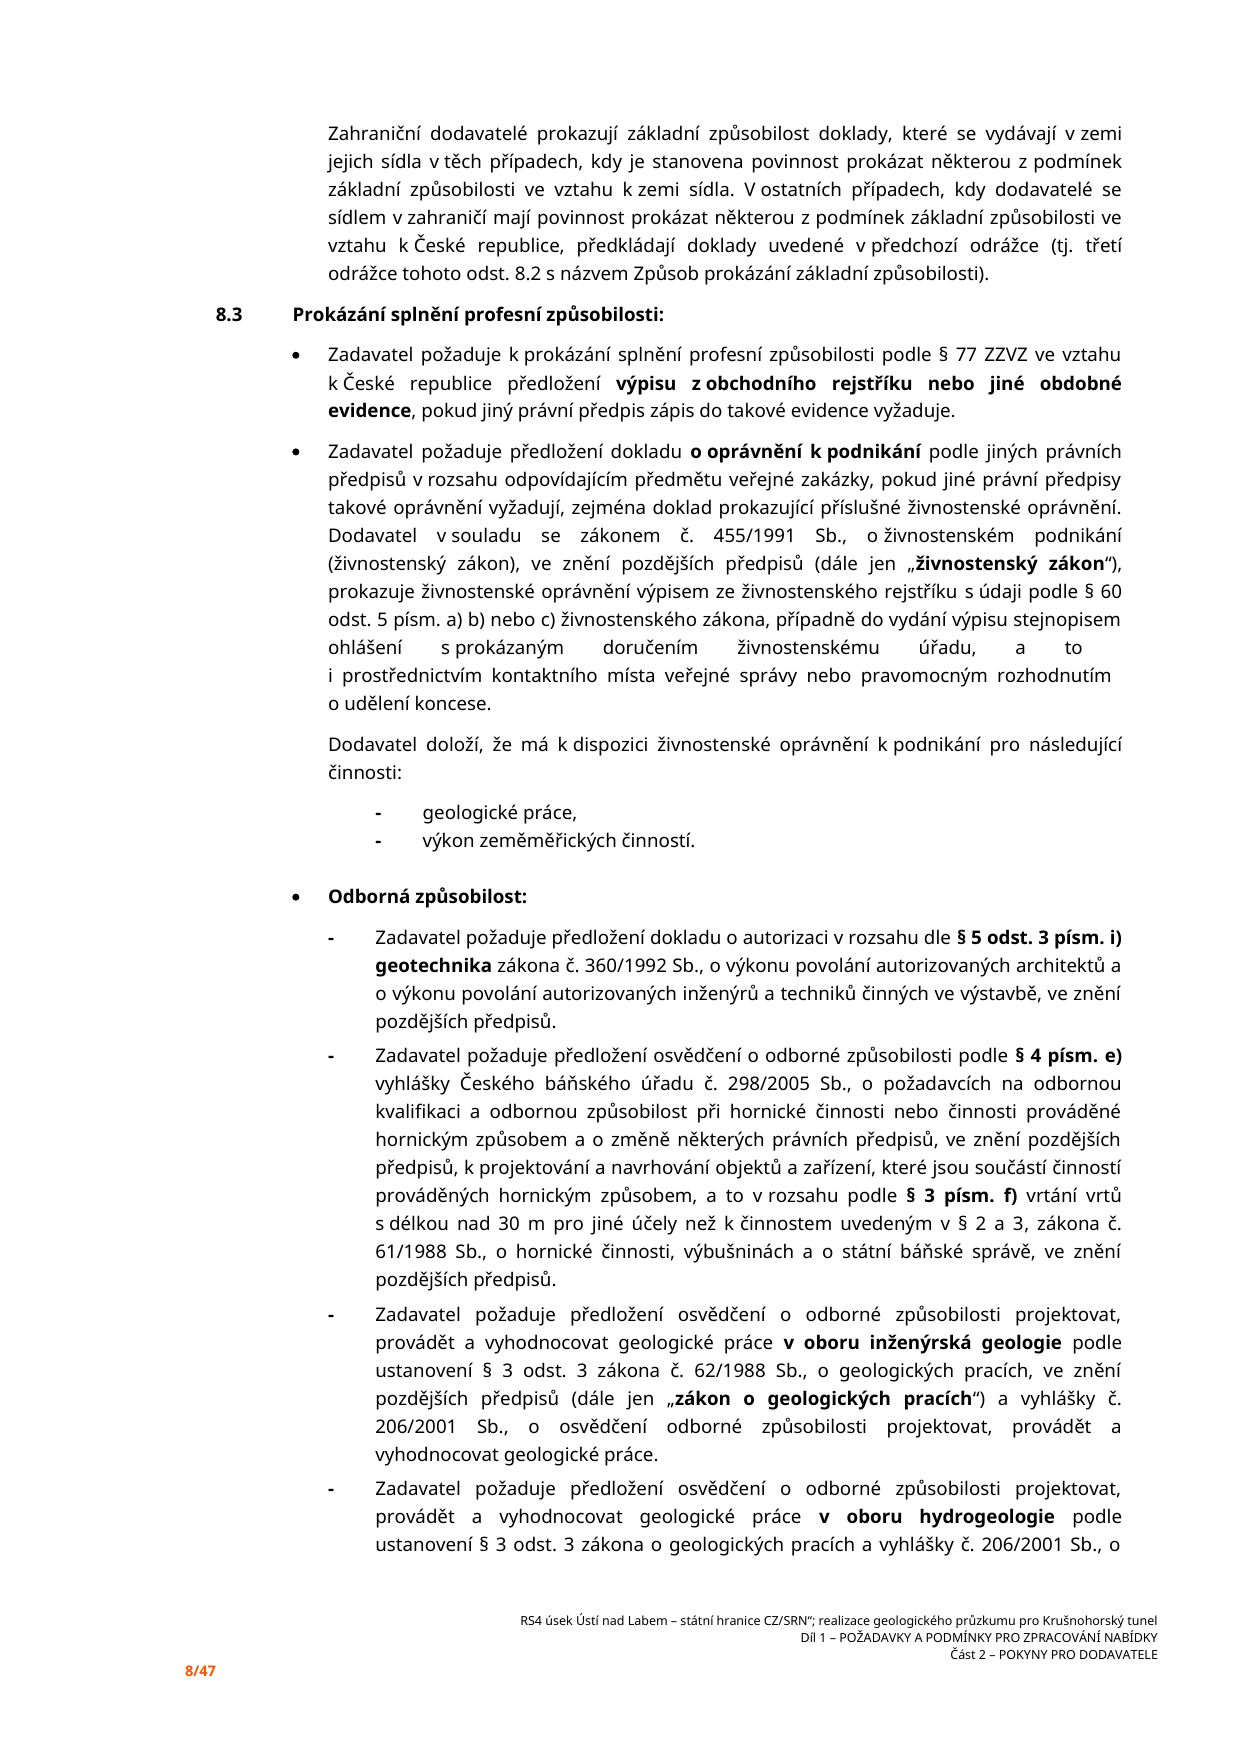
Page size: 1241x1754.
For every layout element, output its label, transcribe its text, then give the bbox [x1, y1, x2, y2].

text Zadavatel požaduje předložení osvědčení o odborné způsobilosti podle § 4 písm. e) vyhlášky Českého báňského úřadu č. 298/2005 Sb., o požadavcích na odbornou kvalifikaci a odbornou způsobilost při hornické činnosti nebo činnosti prováděné hornickým způsobem a o změně některých právních předpisů, ve znění pozdějších předpisů, k projektování a navrhování objektů a zařízení, které jsou součástí činností prováděných hornickým způsobem, a to v rozsahu podle § 3 písm. f) vrtání vrtů s délkou nad 30 m pro jiné účely než k činnostem uvedeným v § 2 a 3, zákona č. 61/1988 Sb., o hornické činnosti, výbušninách a o státní báňské správě, ve znění pozdějších předpisů. [328, 1042, 1122, 1292]
text Dodavatel doloží, že má k dispozici živnostenské oprávnění k podnikání pro následující činnosti: [328, 731, 1122, 784]
text Zadavatel požaduje předložení osvědčení o odborné způsobilosti projektovat, provádět a vyhodnocovat geologické práce v oboru inženýrská geologie podle ustanovení § 3 odst. 3 zákona č. 62/1988 Sb., o geologických pracích, ve znění pozdějších předpisů (dále jen „zákon o geologických pracích“) a vyhlášky č. 206/2001 Sb., o osvědčení odborné způsobilosti projektovat, provádět a vyhodnocovat geologické práce. [328, 1301, 1122, 1467]
text geologické práce, [375, 799, 1122, 825]
text Zadavatel požaduje předložení dokladu o oprávnění k podnikání podle jiných právních předpisů v rozsahu odpovídajícím předmětu veřejné zakázky, pokud jiné právní předpisy takové oprávnění vyžadují, zejména doklad prokazující příslušné živnostenské oprávnění. Dodavatel v souladu se zákonem č. 455/1991 Sb., o živnostenském podnikání (živnostenský zákon), ve znění pozdějších předpisů (dále jen „živnostenský zákon“), prokazuje živnostenské oprávnění výpisem ze živnostenského rejstříku s údaji podle § 60 odst. 5 písm. a) b) nebo c) živnostenského zákona, případně do vydání výpisu stejnopisem ohlášení s prokázaným doručením živnostenskému úřadu, a to i prostřednictvím kontaktního místa veřejné správy nebo pravomocným rozhodnutím o udělení koncese. [292, 438, 1122, 716]
text Zahraniční dodavatelé prokazují základní způsobilost doklady, které se vydávají v zemi jejich sídla v těch případech, kdy je stanovena povinnost prokázat některou z podmínek základní způsobilosti ve vztahu k zemi sídla. V ostatních případech, kdy dodavatelé se sídlem v zahraničí mají povinnost prokázat některou z podmínek základní způsobilosti ve vztahu k České republice, předkládají doklady uvedené v předchozí odrážce (tj. třetí odrážce tohoto odst. 8.2 s názvem Způsob prokázání základní způsobilosti). [328, 121, 1122, 286]
text Prokázání splnění profesní způsobilosti: [216, 301, 1122, 327]
text výkon zeměměřických činností. [375, 828, 1122, 853]
text Zadavatel požaduje k prokázání splnění profesní způsobilosti podle § 77 ZZVZ ve vztahu k České republice předložení výpisu z obchodního rejstříku nebo jiné obdobné evidence, pokud jiný právní předpis zápis do takové evidence vyžaduje. [292, 342, 1122, 423]
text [328, 1475, 1122, 1557]
text Odborná způsobilost: [292, 884, 1122, 909]
text Zadavatel požaduje předložení dokladu o autorizaci v rozsahu dle § 5 odst. 3 písm. i) geotechnika zákona č. 360/1992 Sb., o výkonu povolání autorizovaných architektů a o výkonu povolání autorizovaných inženýrů a techniků činných ve výstavbě, ve znění pozdějších předpisů. [328, 924, 1122, 1034]
